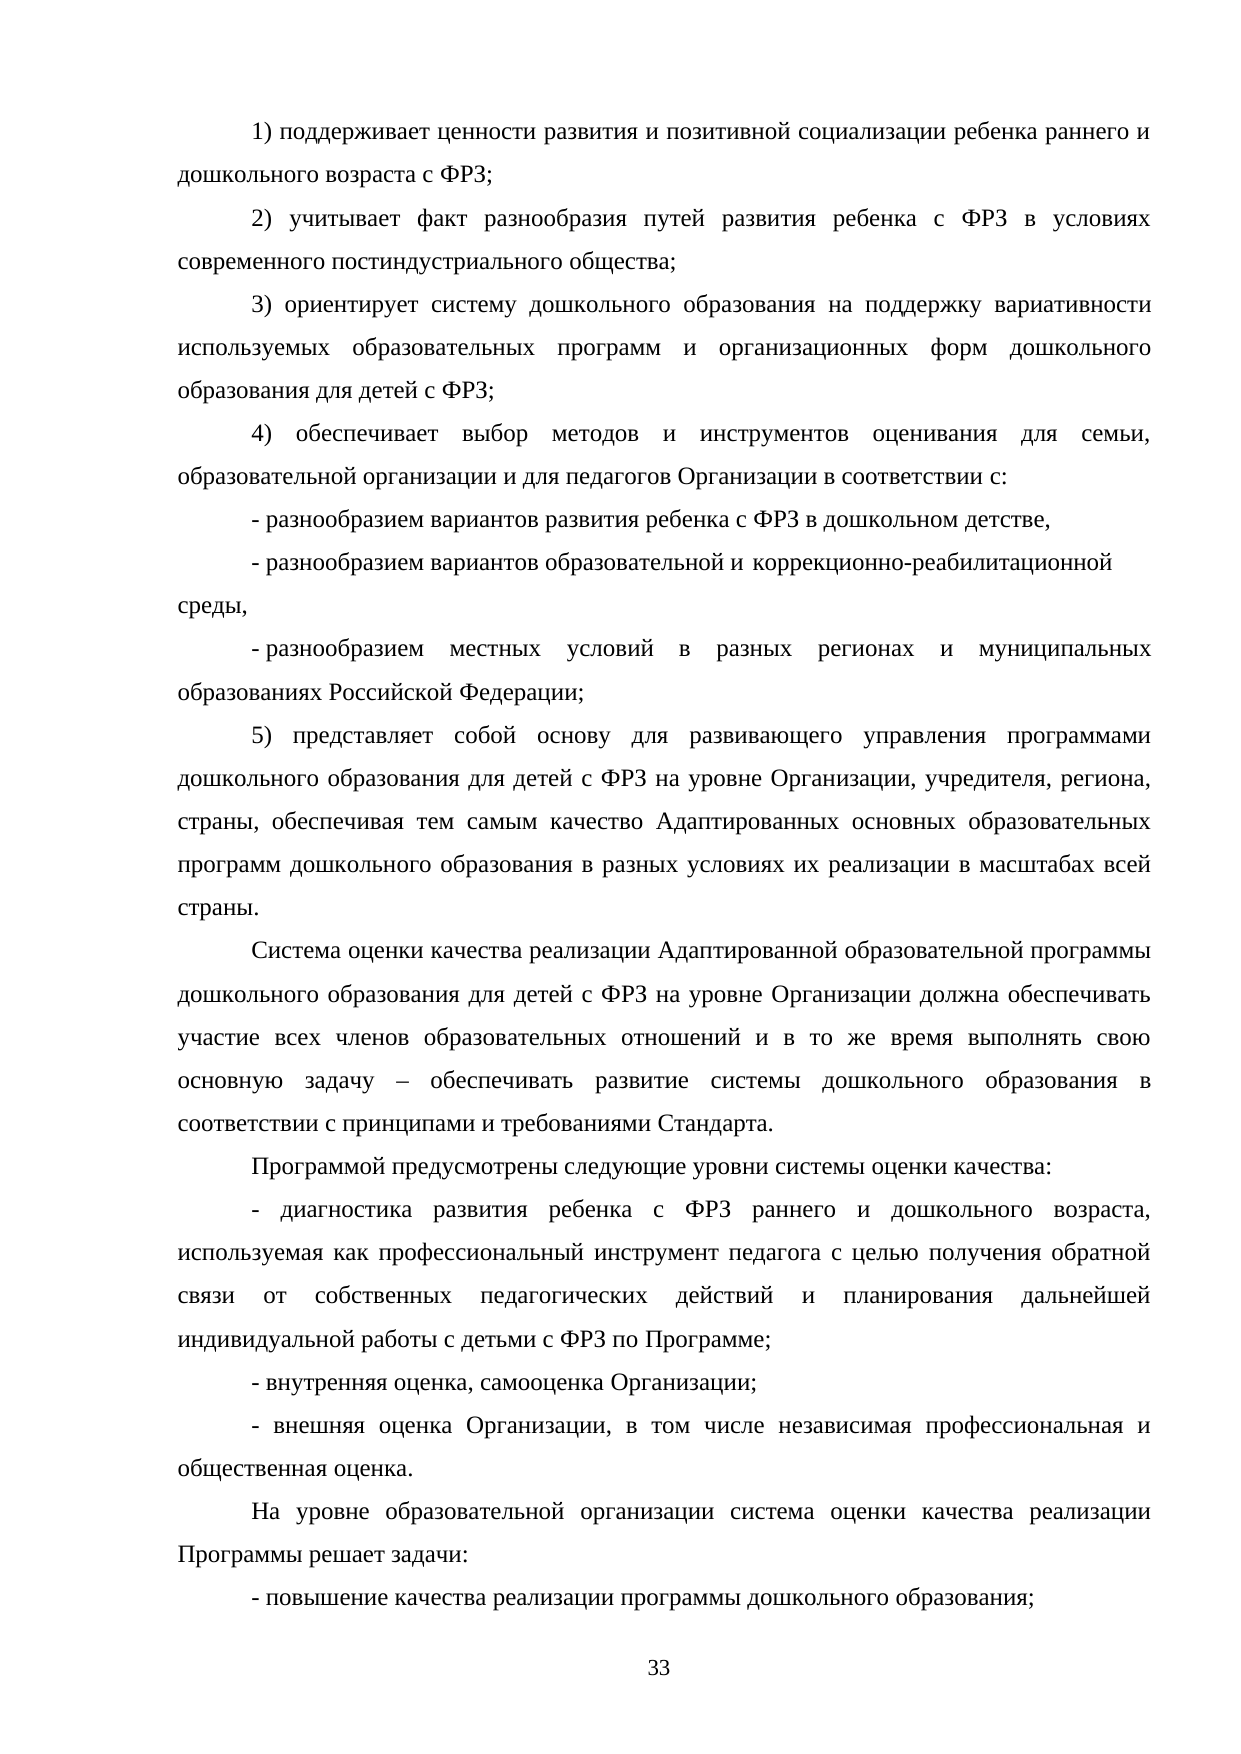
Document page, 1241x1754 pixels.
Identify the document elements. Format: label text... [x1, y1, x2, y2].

text среды, [177, 590, 1176, 619]
list диагностика развития ребенка с ФРЗ раннего и дошкольного возраста, используемая как профессиональный инструмент педагога с целью получения обратной связи от собственных педагогических действий и планирования дальнейшей индивидуальной работы с детьми с ФРЗ по Программе; [177, 1194, 1152, 1352]
list поддерживает ценности развития и позитивной социализации ребенка раннего и дошкольного возраста с ФРЗ; [177, 116, 1151, 188]
list разнообразием местных условий в разных регионах и муниципальных [177, 633, 1176, 662]
list разнообразием вариантов развития ребенка с ФРЗ в дошкольном детстве, [177, 504, 1176, 533]
list разнообразием вариантов образовательной и коррекционно-реабилитационной [177, 547, 1176, 576]
list внутренняя оценка, самооценка Организации; [177, 1367, 1176, 1396]
list повышение качества реализации программы дошкольного образования; [177, 1582, 1176, 1611]
list учитывает факт разнообразия путей развития ребенка с ФРЗ в условиях современного постиндустриального общества; [177, 203, 1151, 274]
text Программой предусмотрены следующие уровни системы оценки качества: [251, 1151, 1176, 1180]
list внешняя оценка Организации, в том числе независимая профессиональная и общественная оценка. [177, 1410, 1152, 1482]
text На уровне образовательной организации система оценки качества реализации Программы решает задачи: [177, 1496, 1151, 1568]
text образованиях Российской Федерации; [177, 677, 1176, 705]
list обеспечивает выбор методов и инструментов оценивания для семьи, образовательной организации и для педагогов Организации в соответствии с: [177, 418, 1151, 490]
list ориентирует систему дошкольного образования на поддержку вариативности используемых образовательных программ и организационных форм дошкольного образования для детей с ФРЗ; [177, 289, 1152, 404]
text Система оценки качества реализации Адаптированной образовательной программы дошкольного образования для детей с ФРЗ на уровне Организации должна обеспечивать участие всех членов образовательных отношений и в то же время выполнять свою основную задачу – обеспечивать развитие системы дошкольного образования в соответствии с принципами и требованиями Стандарта. [177, 936, 1152, 1137]
list представляет собой основу для развивающего управления программами дошкольного образования для детей с ФРЗ на уровне Организации, учредителя, региона, страны, обеспечивая тем самым качество Адаптированных основных образовательных программ дошкольного образования в разных условиях их реализации в масштабах всей страны. [177, 720, 1152, 921]
